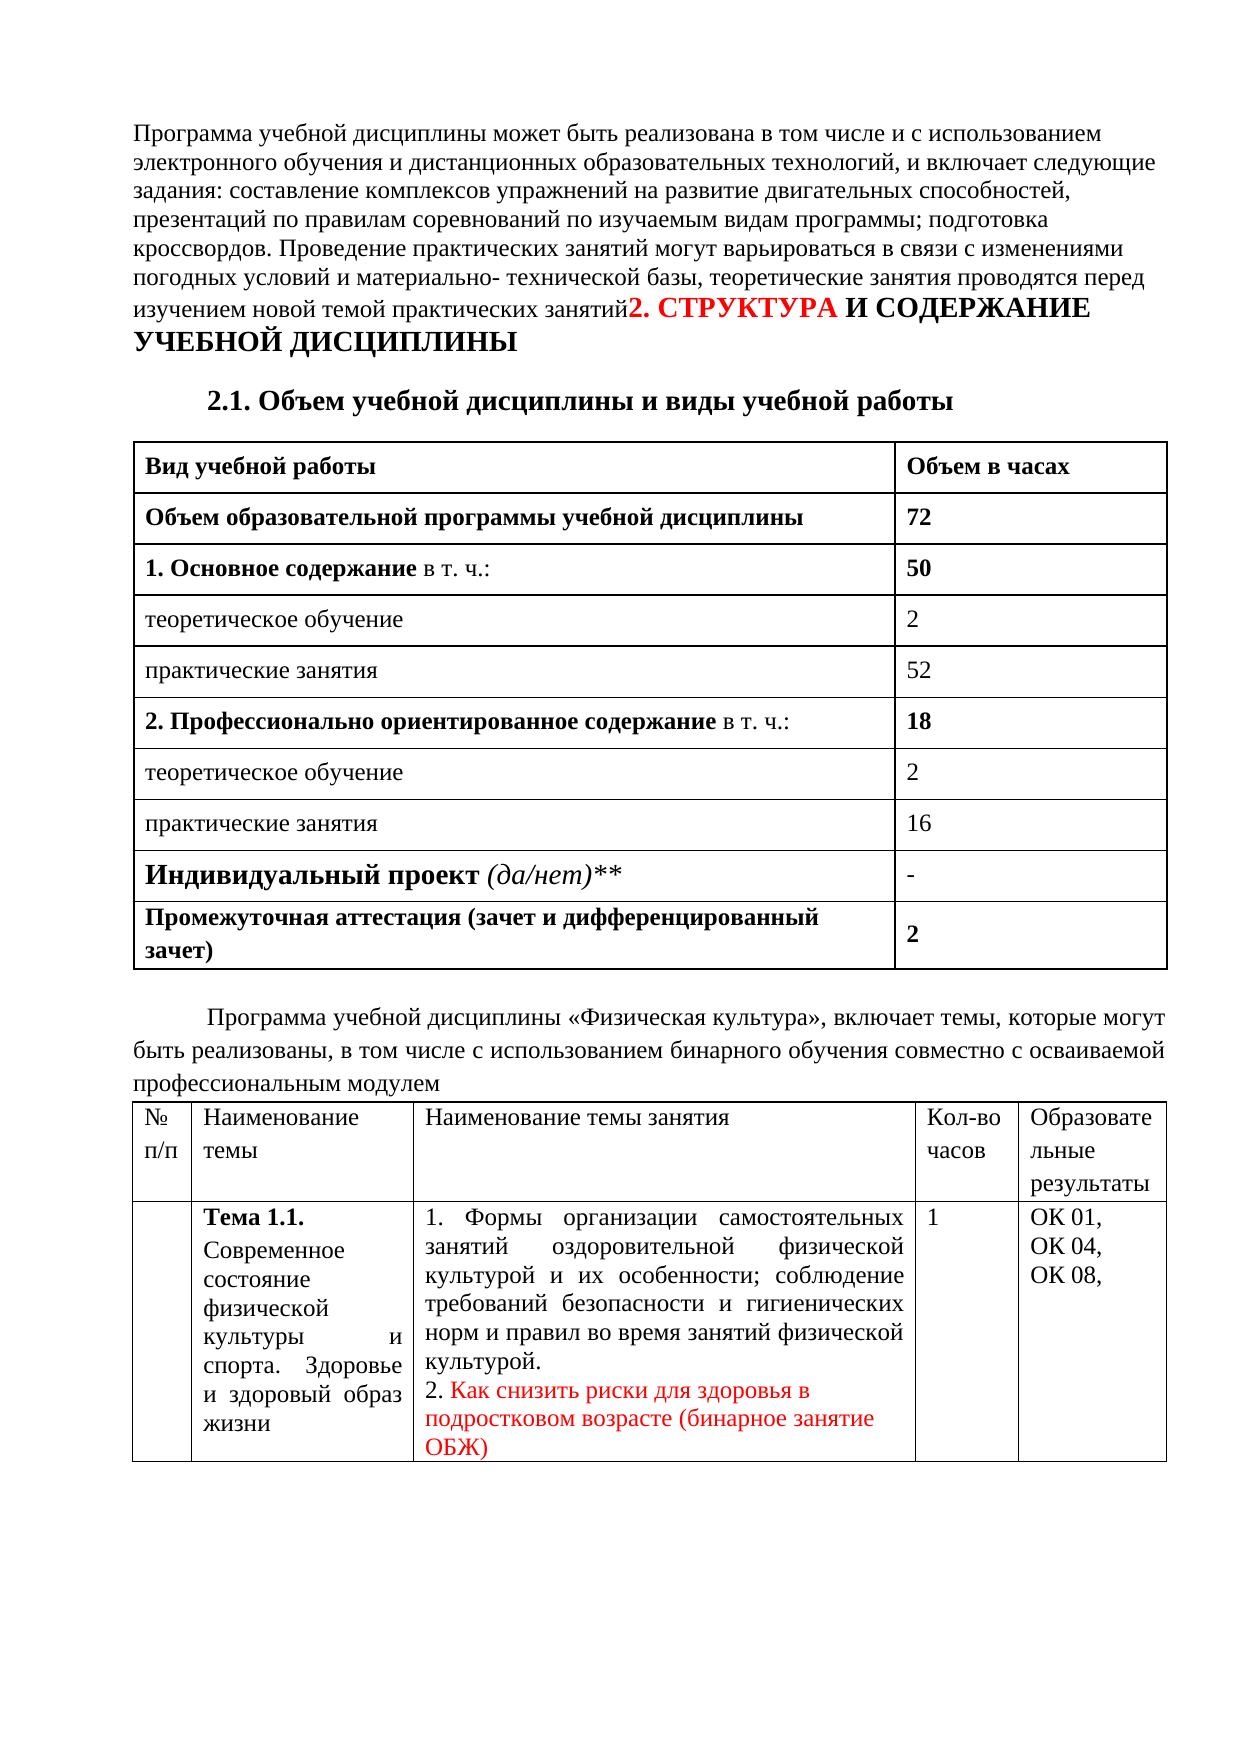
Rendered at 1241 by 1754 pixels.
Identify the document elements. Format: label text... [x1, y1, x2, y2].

table_cell теоретическое обучение [135, 749, 894, 798]
table_cell 2 [896, 596, 1166, 645]
table_cell 2 [896, 902, 1166, 968]
table_cell 16 [896, 800, 1166, 849]
table_cell 52 [896, 647, 1166, 696]
table_header Наименование темы [192, 1103, 413, 1201]
table_cell 2. Профессионально ориентированное содержание в т. ч.: [135, 698, 894, 747]
table_cell теоретическое обучение [135, 596, 894, 645]
table_cell Промежуточная аттестация (зачет и дифференцированный зачет) [135, 902, 894, 968]
table_header Образовательные результаты [1019, 1103, 1166, 1201]
table_cell - [896, 851, 1166, 901]
table_header Объем в часах [896, 443, 1166, 492]
table_cell ОК 01, ОК 04, ОК 08, [1019, 1202, 1166, 1461]
table_cell Индивидуальный проект (да/нет)** [135, 851, 894, 901]
text 2.1. Объем учебной дисциплины и виды учебной работы [133, 383, 1166, 416]
table_header Наименование темы занятия [414, 1103, 915, 1201]
table_header Кол-во часов [916, 1103, 1018, 1201]
table_cell 72 [896, 494, 1166, 543]
text Программа учебной дисциплины «Физическая культура», включает темы, которые могут быть реализованы, в том числе с использованием бинарного обучения совместно с осваиваемой профессиональным модулем [133, 1002, 1166, 1097]
table_cell [133, 1202, 191, 1461]
table_cell практические занятия [135, 800, 894, 849]
table_header № п/п [133, 1103, 191, 1201]
table_cell 50 [896, 545, 1166, 594]
table_cell 1 [916, 1202, 1018, 1461]
text 2. СТРУКТУРА И СОДЕРЖАНИЕ УЧЕБНОЙ ДИСЦИПЛИНЫ [133, 118, 1166, 358]
table_cell Тема 1.1. Современное состояние физической культуры и спорта. Здоровье и здоровый образ жизни [192, 1202, 413, 1461]
table_cell Объем образовательной программы учебной дисциплины [135, 494, 894, 543]
table_cell практические занятия [135, 647, 894, 696]
table_header Вид учебной работы [135, 443, 894, 492]
table_cell 1. Формы организации самостоятельных занятий оздоровительной физической культурой и их особенности; соблюдение требований безопасности и гигиенических норм и правил во время занятий физической культурой. 2. Как снизить риски для здоровья в подростковом возрасте (бинарное занятие ОБЖ) [414, 1202, 915, 1461]
table_cell 1. Основное содержание в т. ч.: [135, 545, 894, 594]
table_cell 18 [896, 698, 1166, 747]
table_cell 2 [896, 749, 1166, 798]
